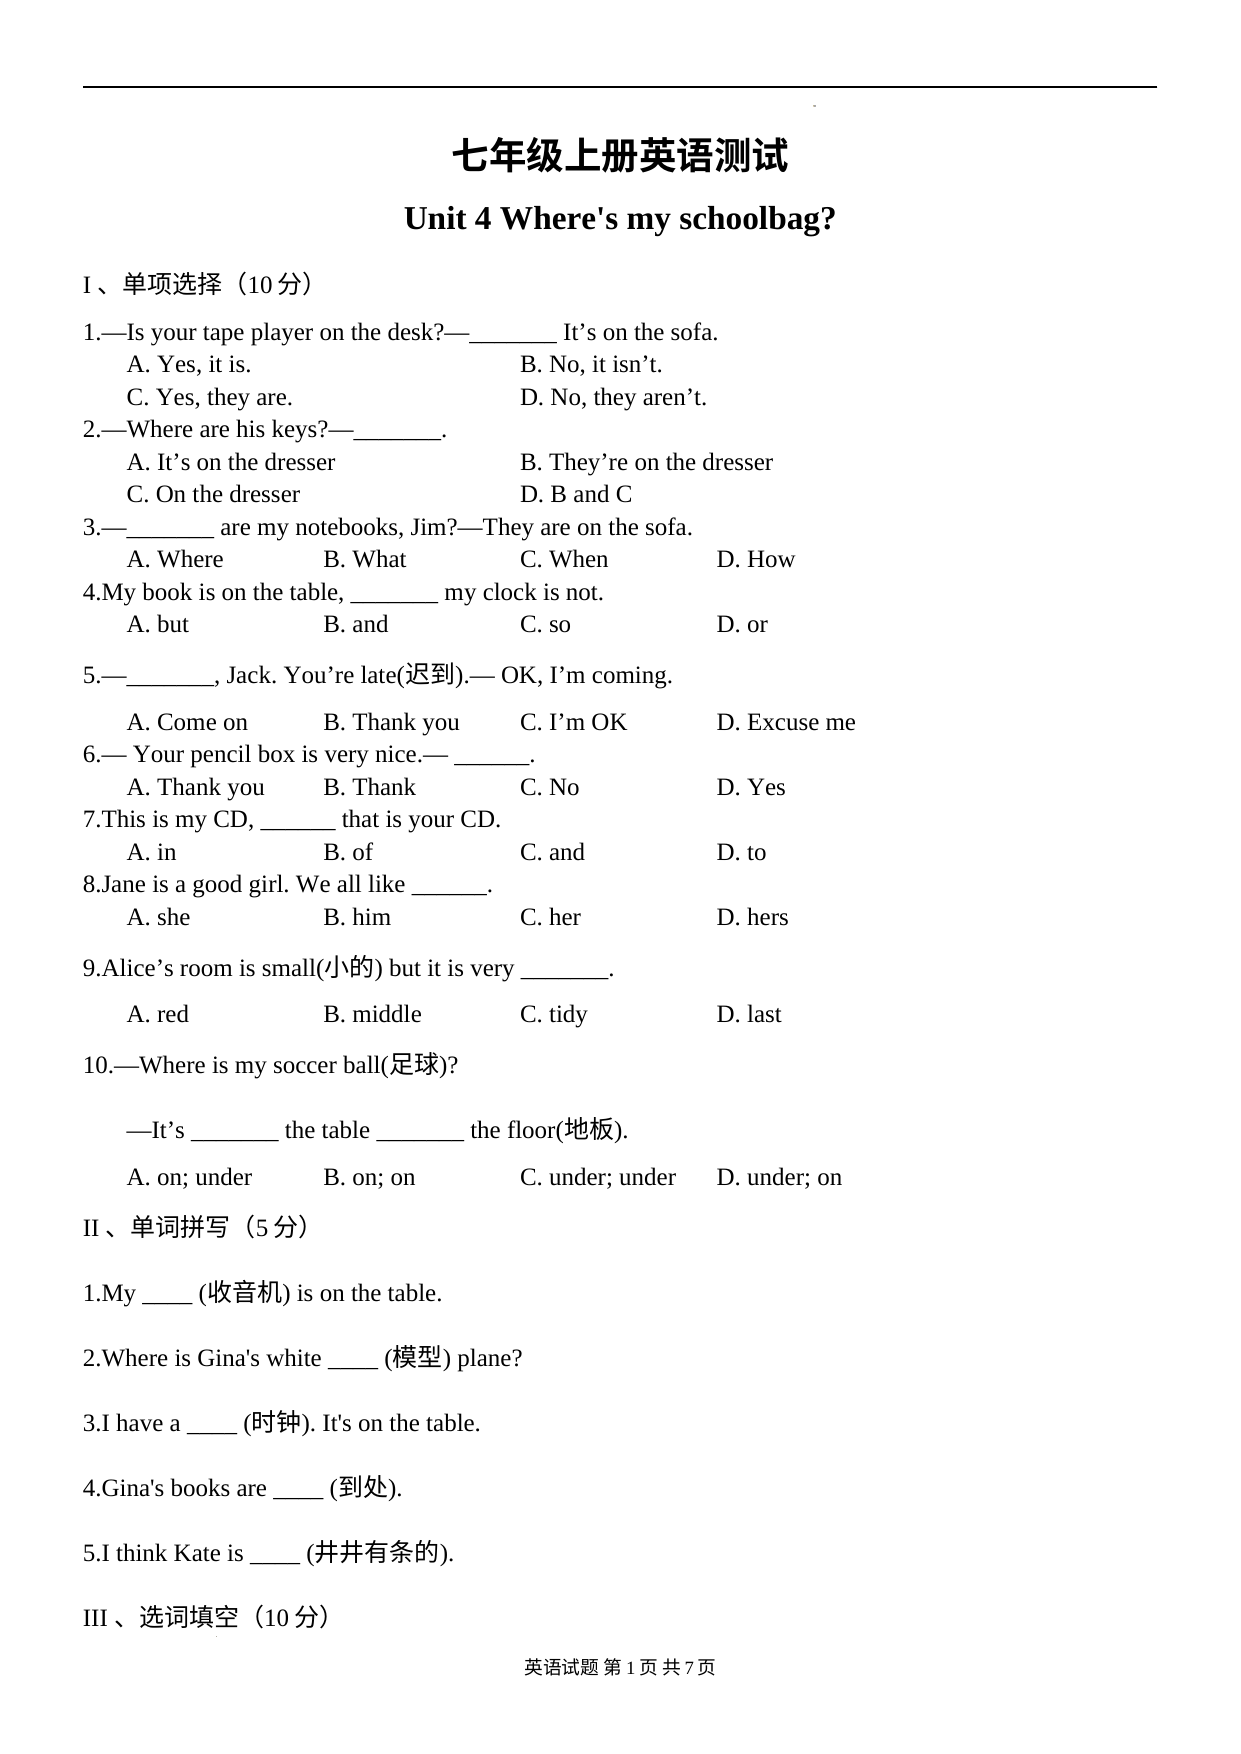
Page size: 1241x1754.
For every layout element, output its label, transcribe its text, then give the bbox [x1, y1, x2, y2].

text 3.—_______ are my notebooks, Jim?—They are on the sofa. [83, 510, 1157, 543]
text C. On the dresser D. B and C [126, 478, 1157, 510]
text 2.—Where are his keys?—_______. [83, 413, 1157, 445]
text I 、单项选择（10分） [83, 250, 1157, 315]
text A. Come on B. Thank you C. I’m OK D. Excuse me [126, 705, 1157, 738]
text II 、单词拼写（5分） [83, 1193, 1157, 1258]
text III 、选词填空（10分） [83, 1583, 1157, 1648]
text A. It’s on the dresser B. They’re on the dresser [126, 445, 1157, 478]
text 9.Alice’s room is small(小的) but it is very _______. [83, 933, 1157, 998]
text A. Where B. What C. When D. How [126, 543, 1157, 575]
text 2.Where is Gina's white ____ (模型) plane? [83, 1323, 1157, 1388]
text 4.Gina's books are ____ (到处). [83, 1453, 1157, 1518]
text A. in B. of C. and D. to [126, 835, 1157, 868]
text 5.I think Kate is ____ (井井有条的). [83, 1518, 1157, 1583]
text 3.I have a ____ (时钟). It's on the table. [83, 1388, 1157, 1453]
text 7.This is my CD, ______ that is your CD. [83, 803, 1157, 835]
text Unit 4 Where's my schoolbag? [83, 185, 1157, 250]
text 8.Jane is a good girl. We all like ______. [83, 868, 1157, 900]
text A. red B. middle C. tidy D. last [126, 998, 1157, 1030]
text —It’s _______ the table _______ the floor(地板). [126, 1095, 1157, 1160]
text A. Thank you B. Thank C. No D. Yes [126, 770, 1157, 803]
text 5.—_______, Jack. You’re late(迟到).— OK, I’m coming. [83, 640, 1157, 705]
text A. but B. and C. so D. or [126, 608, 1157, 640]
text A. on; under B. on; on C. under; under D. under; on [126, 1160, 1157, 1193]
text 4.My book is on the table, _______ my clock is not. [83, 575, 1157, 608]
text 10.—Where is my soccer ball(足球)? [83, 1030, 1157, 1095]
text 七年级上册英语测试 [83, 120, 1157, 185]
text 1.My ____ (收音机) is on the table. [83, 1258, 1157, 1323]
text A. she B. him C. her D. hers [126, 900, 1157, 933]
text C. Yes, they are. D. No, they aren’t. [126, 380, 1157, 413]
text 6.— Your pencil box is very nice.— ______. [83, 738, 1157, 770]
text A. Yes, it is. B. No, it isn’t. [126, 348, 1157, 380]
text 1.—Is your tape player on the desk?—_______ It’s on the sofa. [83, 315, 1157, 348]
